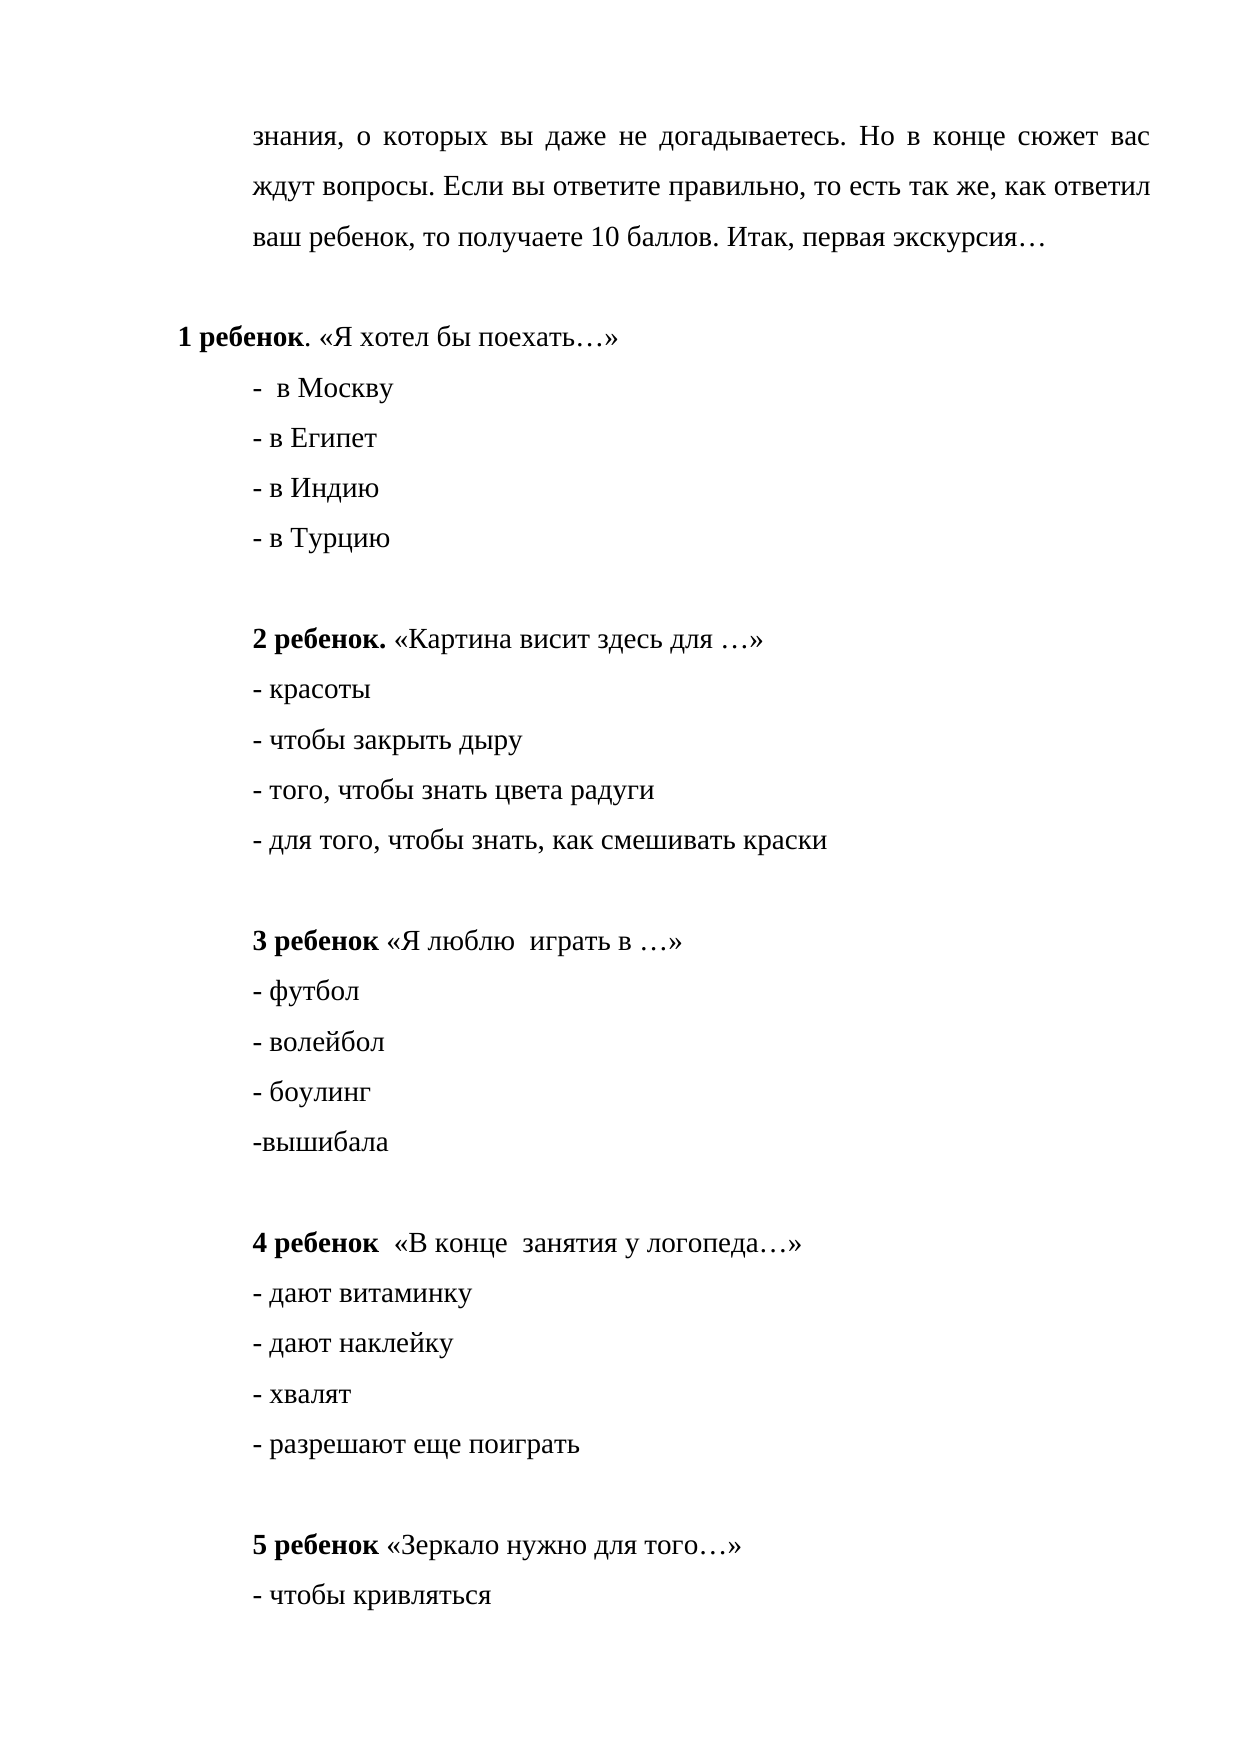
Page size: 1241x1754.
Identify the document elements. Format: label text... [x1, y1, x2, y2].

text 5 ребенок «Зеркало нужно для того…» [252, 1527, 1152, 1560]
text - дают наклейку [252, 1326, 1152, 1359]
text - того, чтобы знать цвета радуги [252, 772, 1152, 806]
text 3 ребенок «Я люблю играть в …» [252, 923, 1152, 957]
text -вышибала [252, 1124, 1152, 1158]
text 4 ребенок «В конце занятия у логопеда…» [252, 1225, 1152, 1258]
text - футбол [252, 973, 1152, 1007]
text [252, 118, 1152, 252]
text - волейбол [252, 1024, 1152, 1057]
text - чтобы закрыть дыру [252, 722, 1152, 755]
text - в Египет [252, 420, 1152, 453]
text - в Турцию [252, 521, 1152, 554]
text - в Москву [252, 370, 1152, 403]
text - в Индию [252, 470, 1152, 504]
text 1 ребенок. «Я хотел бы поехать…» [177, 319, 1152, 353]
text - для того, чтобы знать, как смешивать краски [252, 822, 1152, 856]
text - хвалят [252, 1376, 1152, 1409]
text - боулинг [252, 1074, 1152, 1108]
text - дают витаминку [252, 1275, 1152, 1309]
text - чтобы кривляться [252, 1577, 1152, 1611]
text - красоты [252, 672, 1152, 705]
text - разрешают еще поиграть [252, 1426, 1152, 1460]
text 2 ребенок. «Картина висит здесь для …» [252, 621, 1152, 655]
